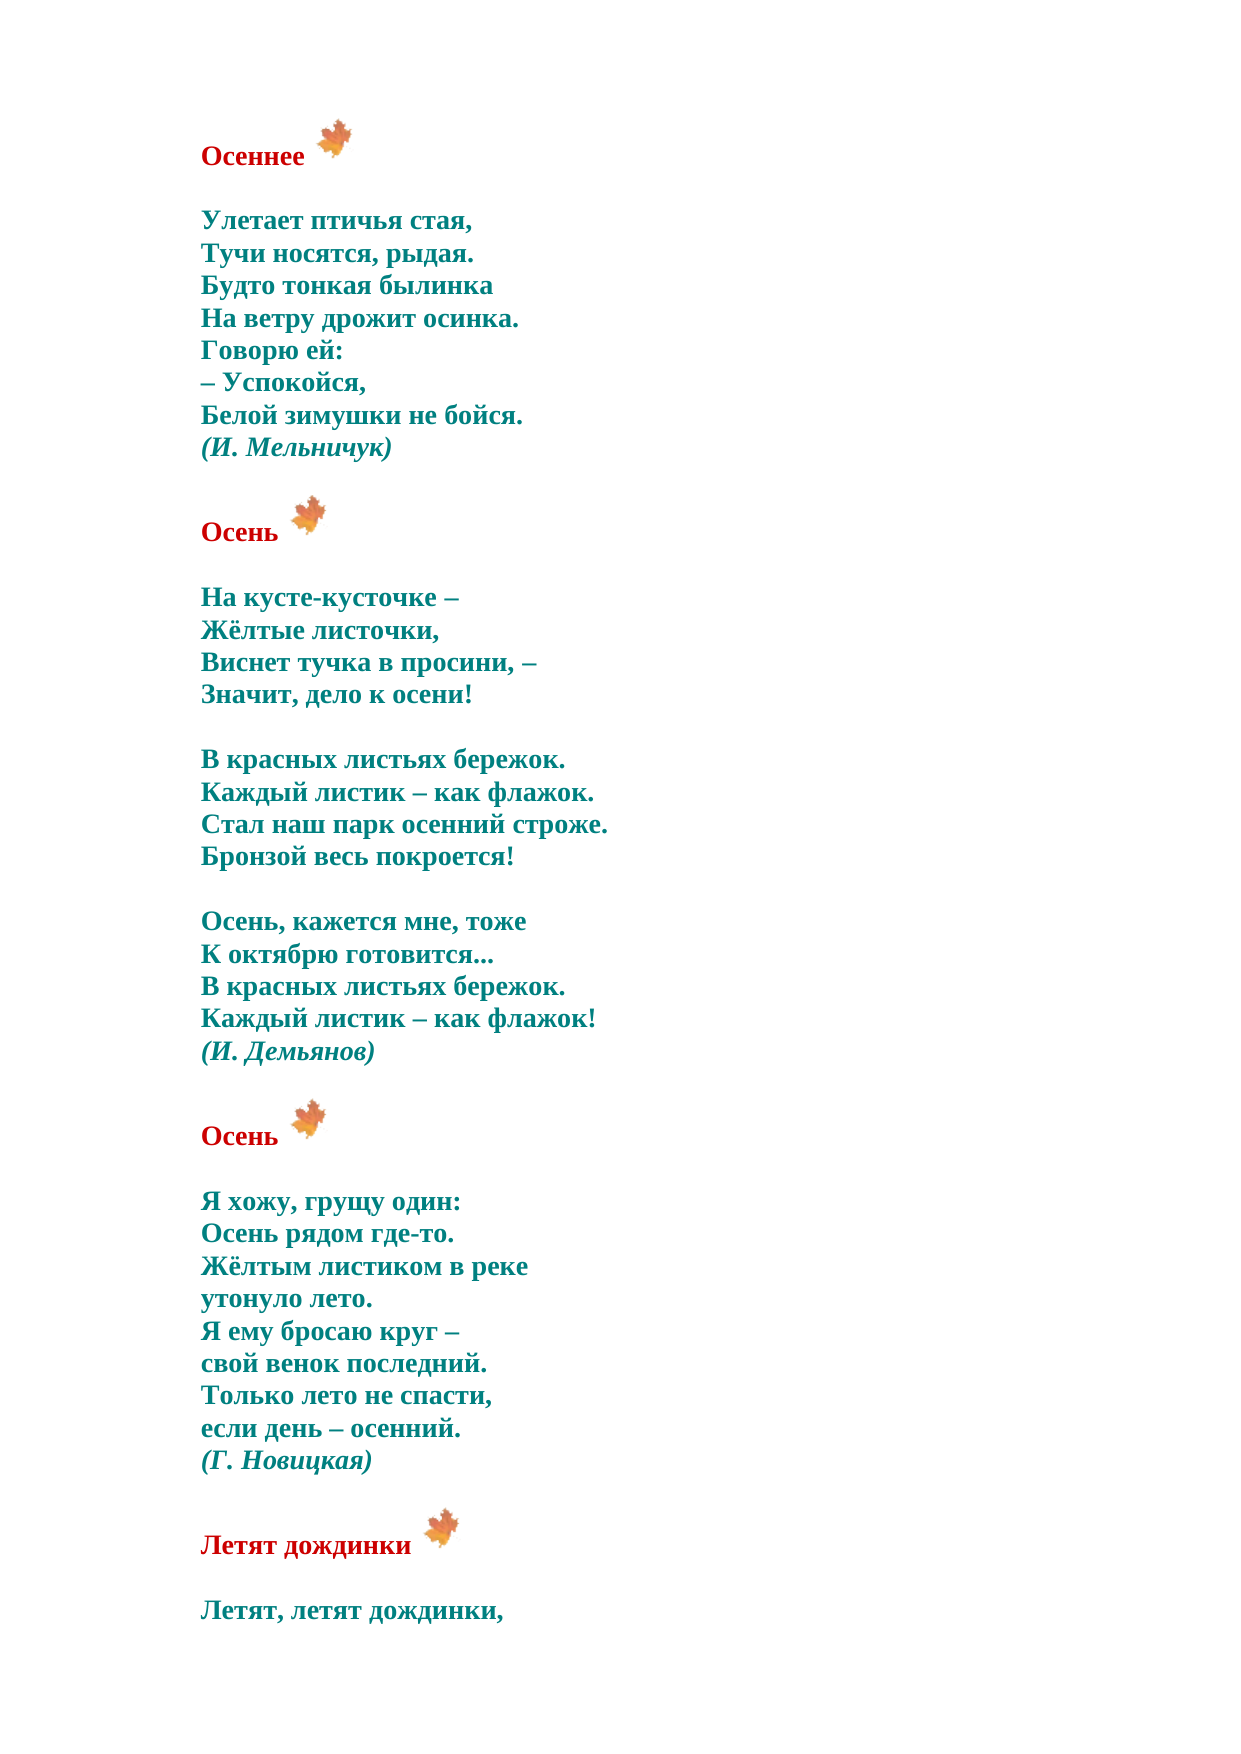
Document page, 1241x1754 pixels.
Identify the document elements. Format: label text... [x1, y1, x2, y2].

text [201, 1443, 1128, 1626]
text (И. Демьянов) [201, 1034, 1128, 1099]
picture [285, 495, 333, 542]
picture [311, 118, 359, 165]
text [201, 118, 1128, 430]
text Осень Я хожу, грущу один: Осень рядом где-то. Жёлтым листиком в реке утонуло лето. [201, 1099, 1128, 1313]
text Я ему бросаю круг – свой венок последний. Только лето не спасти, если день – осенний. [201, 1313, 1128, 1443]
text Осень На кусте-кусточке – Жёлтые листочки, Виснет тучка в просини, – Значит, дело к осени! В красных листьях бережок. Каждый листик – как флажок. Стал наш парк осенний строже. Бронзой весь покроется! Осень, кажется мне, тоже К октябрю готовится... В красных листьях бережок. Каждый листик – как флажок! [201, 495, 1128, 1034]
picture [418, 1507, 466, 1555]
text (И. Мельничук) [201, 430, 1128, 463]
picture [285, 1098, 333, 1146]
